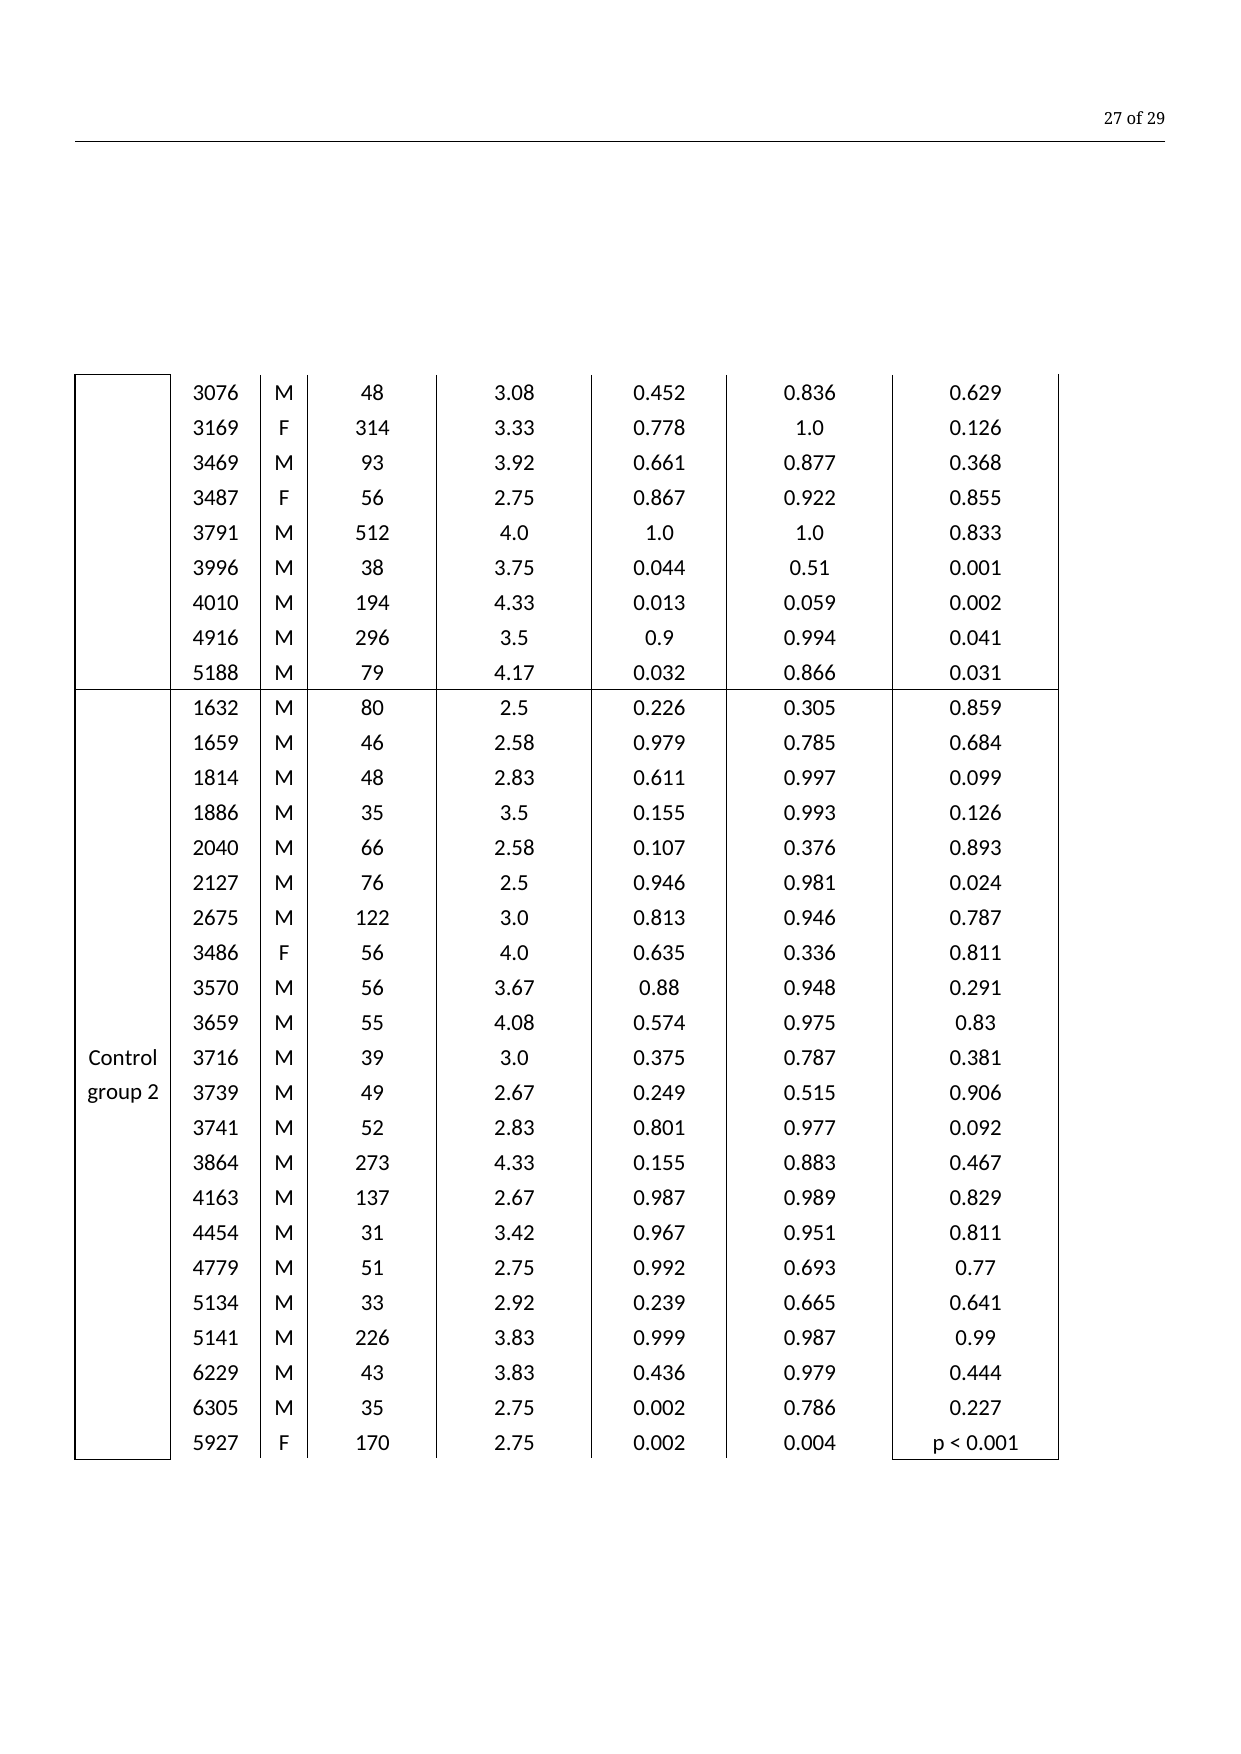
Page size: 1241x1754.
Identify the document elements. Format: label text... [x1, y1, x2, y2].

table_cell 0.967 [592, 1214, 726, 1249]
table_cell 33 [308, 1284, 436, 1319]
table_cell 2127 [171, 864, 260, 899]
table_cell 3.33 [437, 409, 591, 444]
table_cell 3996 [171, 549, 260, 584]
table_cell 2.67 [437, 1179, 591, 1214]
table_cell 0.024 [893, 864, 1058, 899]
table_cell 0.801 [592, 1109, 726, 1144]
table_cell 1.0 [727, 514, 892, 549]
table_cell 0.092 [893, 1109, 1058, 1144]
table_cell 0.381 [893, 1039, 1058, 1074]
table_cell M [261, 584, 307, 619]
table_cell 56 [308, 969, 436, 1004]
table_cell 194 [308, 584, 436, 619]
table_cell 5141 [171, 1319, 260, 1354]
table_cell 0.376 [727, 829, 892, 864]
table_cell 0.665 [727, 1284, 892, 1319]
table_cell 0.813 [592, 899, 726, 934]
table_cell M [261, 1319, 307, 1354]
table_cell 3.67 [437, 969, 591, 1004]
table_cell 0.444 [893, 1354, 1058, 1389]
table_cell M [261, 864, 307, 899]
table_cell 0.877 [727, 444, 892, 479]
table_cell 0.829 [893, 1179, 1058, 1214]
table_cell 5134 [171, 1284, 260, 1319]
table_cell 0.979 [727, 1354, 892, 1389]
table_cell 79 [308, 654, 436, 689]
table_cell p < 0.001 [893, 1424, 1058, 1459]
table_cell 3.83 [437, 1354, 591, 1389]
table_cell 0.922 [727, 479, 892, 514]
table_cell 3487 [171, 479, 260, 514]
table_cell 296 [308, 619, 436, 654]
table_cell M [261, 1284, 307, 1319]
table_cell 0.855 [893, 479, 1058, 514]
table_cell 80 [308, 690, 436, 724]
table_cell 2675 [171, 899, 260, 934]
table_cell 4.0 [437, 514, 591, 549]
table_cell 0.515 [727, 1074, 892, 1109]
table_cell M [261, 794, 307, 829]
table_cell 0.51 [727, 549, 892, 584]
table_cell 0.155 [592, 1144, 726, 1179]
table_cell 0.032 [592, 654, 726, 689]
table_cell 3.5 [437, 794, 591, 829]
table_cell 0.946 [727, 899, 892, 934]
table_cell 3.83 [437, 1319, 591, 1354]
table_cell 273 [308, 1144, 436, 1179]
table_cell 0.785 [727, 724, 892, 759]
table_cell 0.867 [592, 479, 726, 514]
table_cell 5188 [171, 654, 260, 689]
table_cell 0.99 [893, 1319, 1058, 1354]
table_cell 512 [308, 514, 436, 549]
table_cell 0.013 [592, 584, 726, 619]
table_cell 0.997 [727, 759, 892, 794]
table_cell 2.75 [437, 1249, 591, 1284]
table_cell 0.951 [727, 1214, 892, 1249]
table_cell 0.786 [727, 1389, 892, 1424]
table_cell 0.975 [727, 1004, 892, 1039]
table_cell 0.979 [592, 724, 726, 759]
table_cell M [261, 654, 307, 689]
table_cell 56 [308, 479, 436, 514]
table_cell 2.67 [437, 1074, 591, 1109]
table_cell 0.641 [893, 1284, 1058, 1319]
table_cell 0.002 [893, 584, 1058, 619]
table_cell 2.83 [437, 1109, 591, 1144]
table_cell M [261, 1179, 307, 1214]
table_cell 1886 [171, 794, 260, 829]
table_cell 0.999 [592, 1319, 726, 1354]
table_cell 35 [308, 794, 436, 829]
table_cell 0.866 [727, 654, 892, 689]
table_cell 0.906 [893, 1074, 1058, 1109]
table_cell 3.0 [437, 1039, 591, 1074]
table_cell 0.811 [893, 934, 1058, 969]
table_cell 66 [308, 829, 436, 864]
table_cell 4010 [171, 584, 260, 619]
table_cell 0.811 [893, 1214, 1058, 1249]
table_cell 3659 [171, 1004, 260, 1039]
table_cell M [261, 1109, 307, 1144]
table_cell 2.83 [437, 759, 591, 794]
table_cell 122 [308, 899, 436, 934]
table_cell 0.787 [727, 1039, 892, 1074]
table_cell 1.0 [727, 409, 892, 444]
table_cell 31 [308, 1214, 436, 1249]
table_cell 4454 [171, 1214, 260, 1249]
table_cell 0.107 [592, 829, 726, 864]
table_cell 226 [308, 1319, 436, 1354]
table_cell 0.987 [592, 1179, 726, 1214]
table_cell 2.5 [437, 690, 591, 724]
table_cell 3169 [171, 409, 260, 444]
table_cell 93 [308, 444, 436, 479]
table_cell 2.75 [437, 1389, 591, 1424]
table_cell 137 [308, 1179, 436, 1214]
table_cell F [261, 409, 307, 444]
table_cell 0.946 [592, 864, 726, 899]
table_cell 0.977 [727, 1109, 892, 1144]
table_cell 0.994 [727, 619, 892, 654]
table_cell 43 [308, 1354, 436, 1389]
table_cell 0.004 [727, 1424, 892, 1459]
table_cell 6229 [171, 1354, 260, 1389]
table_cell 38 [308, 549, 436, 584]
table_cell 0.249 [592, 1074, 726, 1109]
table_cell F [261, 479, 307, 514]
table_cell 0.989 [727, 1179, 892, 1214]
table_cell 0.291 [893, 969, 1058, 1004]
table_cell M [261, 1004, 307, 1039]
table_cell 4.0 [437, 934, 591, 969]
table_cell 314 [308, 409, 436, 444]
table_cell 46 [308, 724, 436, 759]
table_cell 3.75 [437, 549, 591, 584]
table_cell 4.08 [437, 1004, 591, 1039]
table_cell 0.83 [893, 1004, 1058, 1039]
table_cell 0.88 [592, 969, 726, 1004]
table_cell 51 [308, 1249, 436, 1284]
table_cell 3.5 [437, 619, 591, 654]
table_cell 1814 [171, 759, 260, 794]
table_cell 76 [308, 864, 436, 899]
table_cell M [261, 619, 307, 654]
table_cell 3.92 [437, 444, 591, 479]
table_cell 52 [308, 1109, 436, 1144]
table_cell 0.836 [727, 374, 892, 409]
table_cell 0.044 [592, 549, 726, 584]
table_cell 48 [308, 759, 436, 794]
table_cell 0.77 [893, 1249, 1058, 1284]
table_cell 0.305 [727, 690, 892, 724]
table_cell M [261, 1389, 307, 1424]
table_cell 1632 [171, 690, 260, 724]
table_cell 0.787 [893, 899, 1058, 934]
table_cell 49 [308, 1074, 436, 1109]
table_cell 4916 [171, 619, 260, 654]
table_cell 0.467 [893, 1144, 1058, 1179]
table_cell M [261, 549, 307, 584]
table_cell M [261, 444, 307, 479]
table_cell 0.693 [727, 1249, 892, 1284]
table_cell 0.126 [893, 409, 1058, 444]
table_cell M [261, 1214, 307, 1249]
table_cell 3741 [171, 1109, 260, 1144]
table_cell F [261, 934, 307, 969]
table_cell 56 [308, 934, 436, 969]
table_cell 0.981 [727, 864, 892, 899]
table_cell 1.0 [592, 514, 726, 549]
table_cell 0.155 [592, 794, 726, 829]
table_cell M [261, 374, 307, 409]
table_cell 4163 [171, 1179, 260, 1214]
table_cell 0.002 [592, 1389, 726, 1424]
table_cell M [261, 1354, 307, 1389]
table_cell 0.126 [893, 794, 1058, 829]
table_cell 4.33 [437, 1144, 591, 1179]
table_cell M [261, 690, 307, 724]
table_cell 6305 [171, 1389, 260, 1424]
table_cell 55 [308, 1004, 436, 1039]
table_cell M [261, 1074, 307, 1109]
table_cell 0.661 [592, 444, 726, 479]
table_cell 170 [308, 1424, 436, 1459]
table_cell 0.948 [727, 969, 892, 1004]
table_cell 39 [308, 1039, 436, 1074]
table_cell M [261, 829, 307, 864]
table_cell 0.226 [592, 690, 726, 724]
table_cell 2.75 [437, 479, 591, 514]
table_cell 0.574 [592, 1004, 726, 1039]
table_cell 3791 [171, 514, 260, 549]
table_cell 0.778 [592, 409, 726, 444]
table_cell 35 [308, 1389, 436, 1424]
table_cell 0.031 [893, 654, 1058, 689]
table_cell 4779 [171, 1249, 260, 1284]
table_cell 0.041 [893, 619, 1058, 654]
table_cell 0.993 [727, 794, 892, 829]
table_cell 0.987 [727, 1319, 892, 1354]
table_cell 48 [308, 374, 436, 409]
table_cell 2.58 [437, 724, 591, 759]
table_cell 3.0 [437, 899, 591, 934]
table_cell M [261, 899, 307, 934]
table_cell 3.42 [437, 1214, 591, 1249]
table_cell 0.002 [592, 1424, 727, 1459]
table_cell 0.893 [893, 829, 1058, 864]
table_cell 0.883 [727, 1144, 892, 1179]
table_cell 2.58 [437, 829, 591, 864]
table_cell 0.9 [592, 619, 726, 654]
table_cell 3076 [171, 374, 260, 409]
table_cell 5927 [171, 1424, 260, 1459]
table_cell 0.992 [592, 1249, 726, 1284]
table_cell M [261, 969, 307, 1004]
table_cell 0.059 [727, 584, 892, 619]
table_cell 3739 [171, 1074, 260, 1109]
table_cell M [261, 1249, 307, 1284]
table_cell M [261, 1144, 307, 1179]
table_cell 2.92 [437, 1284, 591, 1319]
table_cell 0.368 [893, 444, 1058, 479]
table_cell M [261, 759, 307, 794]
table_cell 0.629 [893, 374, 1058, 409]
table_cell 2.5 [437, 864, 591, 899]
table_cell 1659 [171, 724, 260, 759]
table_cell 4.17 [437, 654, 591, 689]
table_cell F [260, 1424, 308, 1459]
table_cell 0.227 [893, 1389, 1058, 1424]
table_cell 0.684 [893, 724, 1058, 759]
table_cell M [261, 724, 307, 759]
table_cell 0.001 [893, 549, 1058, 584]
table_cell 0.859 [893, 690, 1058, 724]
table_cell 4.33 [437, 584, 591, 619]
table_cell 0.239 [592, 1284, 726, 1319]
table_cell 0.611 [592, 759, 726, 794]
table_cell 3864 [171, 1144, 260, 1179]
table_cell 3.08 [437, 374, 591, 409]
table_cell 3486 [171, 934, 260, 969]
table_cell 2040 [171, 829, 260, 864]
table_cell 0.336 [727, 934, 892, 969]
table_cell Control group 2 [76, 690, 170, 1459]
table_cell 0.099 [893, 759, 1058, 794]
table_cell 0.375 [592, 1039, 726, 1074]
table_cell M [261, 1039, 307, 1074]
table_cell 0.436 [592, 1354, 726, 1389]
table_cell 3570 [171, 969, 260, 1004]
table_cell 0.452 [592, 374, 726, 409]
table_cell 2.75 [436, 1424, 592, 1459]
table_cell M [261, 514, 307, 549]
table_cell 0.635 [592, 934, 726, 969]
table_cell 0.833 [893, 514, 1058, 549]
table_cell 3469 [171, 444, 260, 479]
table_cell 3716 [171, 1039, 260, 1074]
